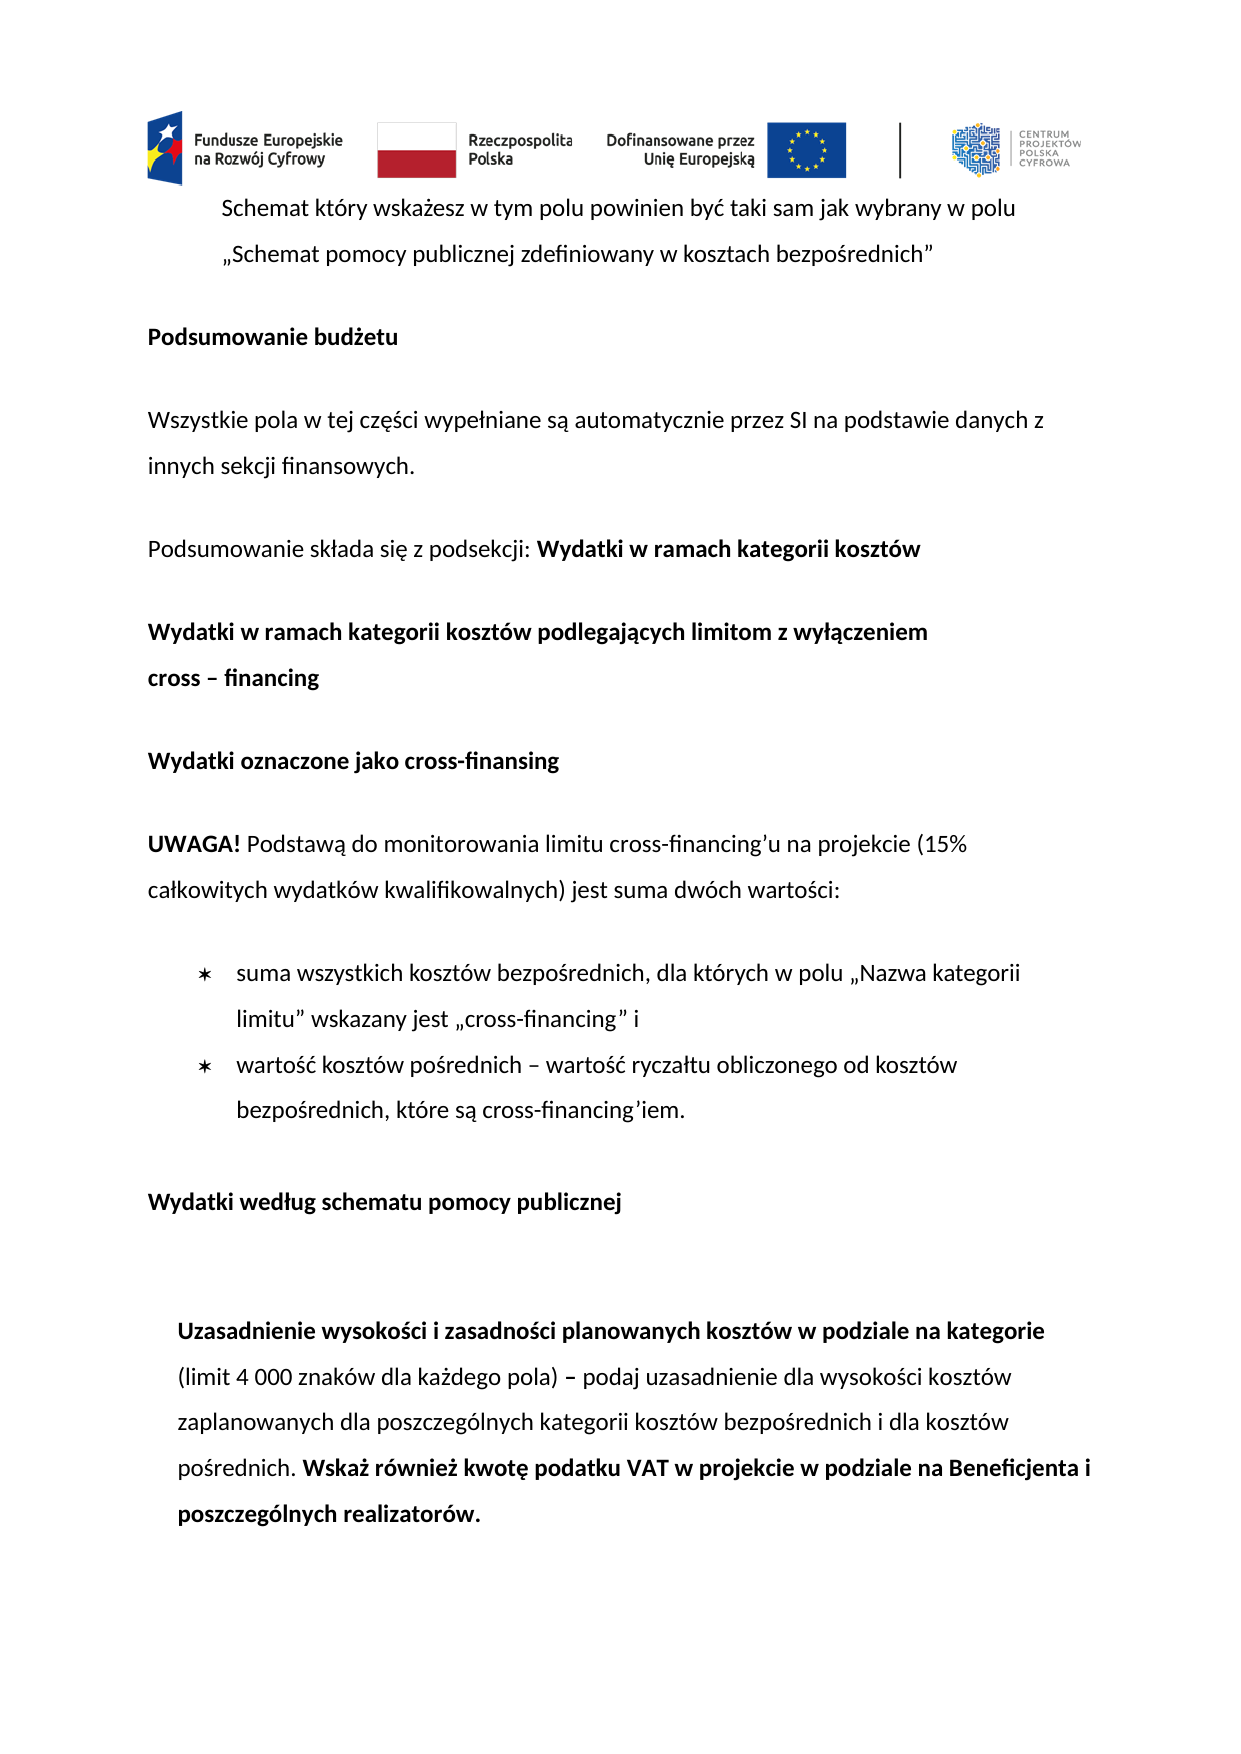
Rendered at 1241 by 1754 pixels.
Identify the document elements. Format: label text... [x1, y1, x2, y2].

text suma wszystkich kosztów bezpośrednich, dla których w polu „Nazwa kategorii limitu” wskazany jest „cross-financing” i [199, 957, 1093, 1034]
picture [147, 111, 1081, 186]
text wartość kosztów pośrednich – wartość ryczałtu obliczonego od kosztów bezpośrednich, które są cross-financing’iem. [199, 1049, 1093, 1125]
text Wszystkie pola w tej części wypełniane są automatycznie przez SI na podstawie danych z innych sekcji finansowych. [148, 404, 1093, 480]
text Uzasadnienie wysokości i zasadności planowanych kosztów w podziale na kategorie (limit 4 000 znaków dla każdego pola) – podaj uzasadnienie dla wysokości kosztów zaplanowanych dla poszczególnych kategorii kosztów bezpośrednich i dla kosztów pośrednich. Wskaż również kwotę podatku VAT w projekcie w podziale na Beneficjenta i poszczególnych realizatorów. [177, 1315, 1093, 1528]
text Podsumowanie budżetu [148, 321, 1093, 351]
text Wydatki oznaczone jako cross-finansing [148, 745, 1093, 776]
text Wydatki w ramach kategorii kosztów podlegających limitom z wyłączeniem cross – financing [148, 616, 1093, 693]
text UWAGA! Podstawą do monitorowania limitu cross-financing’u na projekcie (15% całkowitych wydatków kwalifikowalnych) jest suma dwóch wartości: [148, 828, 1093, 905]
text Podsumowanie składa się z podsekcji: Wydatki w ramach kategorii kosztów [148, 533, 1093, 564]
list Wydatki według schematu pomocy publicznej [148, 1186, 1093, 1217]
